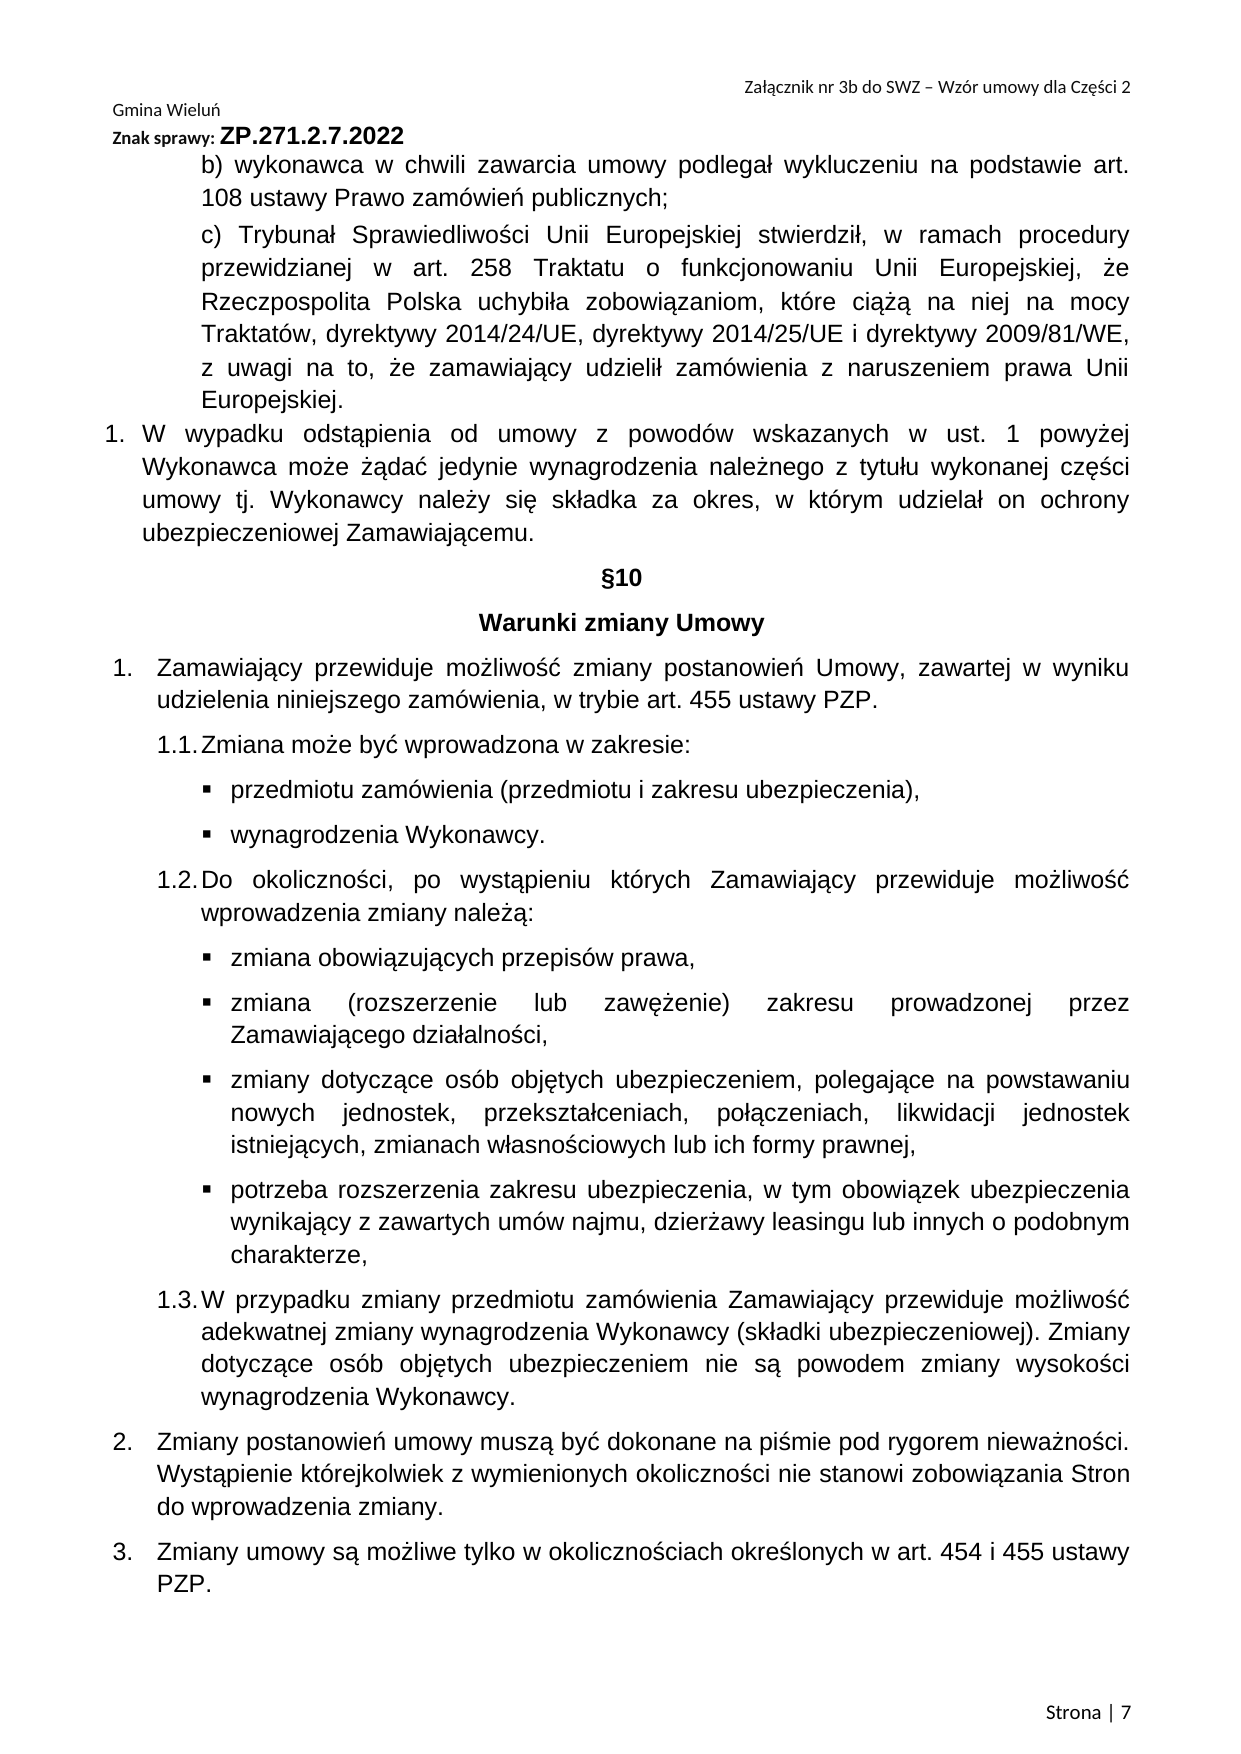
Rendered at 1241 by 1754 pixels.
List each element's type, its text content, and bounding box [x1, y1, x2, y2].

list Zmiany umowy są możliwe tylko w okolicznościach określonych w art. 454 i 455 ustawy PZP. [112, 1536, 1131, 1598]
list Do okoliczności, po wystąpieniu których Zamawiający przewiduje możliwość wprowadzenia zmiany należą: [157, 865, 1131, 926]
list zmiany dotyczące osób objętych ubezpieczeniem, polegające na powstawaniu nowych jednostek, przekształceniach, połączeniach, likwidacji jednostek istniejących, zmianach własnościowych lub ich formy prawnej, [201, 1065, 1131, 1159]
list przedmiotu zamówienia (przedmiotu i zakresu ubezpieczenia), [201, 775, 1131, 804]
text c) Trybunał Sprawiedliwości Unii Europejskiej stwierdził, w ramach procedury przewidzianej w art. 258 Traktatu o funkcjonowaniu Unii Europejskiej, że Rzeczpospolita Polska uchybiła zobowiązaniom, które ciążą na niej na mocy Traktatów, dyrektywy 2014/24/UE, dyrektywy 2014/25/UE i dyrektywy 2009/81/WE, z uwagi na to, że zamawiający udzielił zamówienia z naruszeniem prawa Unii Europejskiej. [201, 220, 1131, 414]
list W przypadku zmiany przedmiotu zamówienia Zamawiający przewiduje możliwość adekwatnej zmiany wynagrodzenia Wykonawcy (składki ubezpieczeniowej). Zmiany dotyczące osób objętych ubezpieczeniem nie są powodem zmiany wysokości wynagrodzenia Wykonawcy. [157, 1285, 1131, 1411]
list Zmiany postanowień umowy muszą być dokonane na piśmie pod rygorem nieważności. Wystąpienie którejkolwiek z wymienionych okoliczności nie stanowi zobowiązania Stron do wprowadzenia zmiany. [112, 1427, 1131, 1520]
list Zamawiający przewiduje możliwość zmiany postanowień Umowy, zawartej w wyniku udzielenia niniejszego zamówienia, w trybie art. 455 ustawy PZP. [112, 653, 1131, 714]
list W wypadku odstąpienia od umowy z powodów wskazanych w ust. 1 powyżej Wykonawca może żądać jedynie wynagrodzenia należnego z tytułu wykonanej części umowy tj. Wykonawcy należy się składka za okres, w którym udzielał on ochrony ubezpieczeniowej Zamawiającemu. [104, 418, 1131, 546]
text b) wykonawca w chwili zawarcia umowy podlegał wykluczeniu na podstawie art. 108 ustawy Prawo zamówień publicznych; [201, 149, 1131, 211]
list wynagrodzenia Wykonawcy. [201, 820, 1131, 849]
list potrzeba rozszerzenia zakresu ubezpieczenia, w tym obowiązek ubezpieczenia wynikający z zawartych umów najmu, dzierżawy leasingu lub innych o podobnym charakterze, [201, 1175, 1131, 1268]
text §10 [112, 563, 1131, 592]
list Zmiana może być wprowadzona w zakresie: [157, 730, 1131, 759]
list zmiana obowiązujących przepisów prawa, [201, 943, 1131, 971]
list zmiana (rozszerzenie lub zawężenie) zakresu prowadzonej przez Zamawiającego działalności, [201, 988, 1131, 1049]
text Warunki zmiany Umowy [112, 608, 1131, 637]
